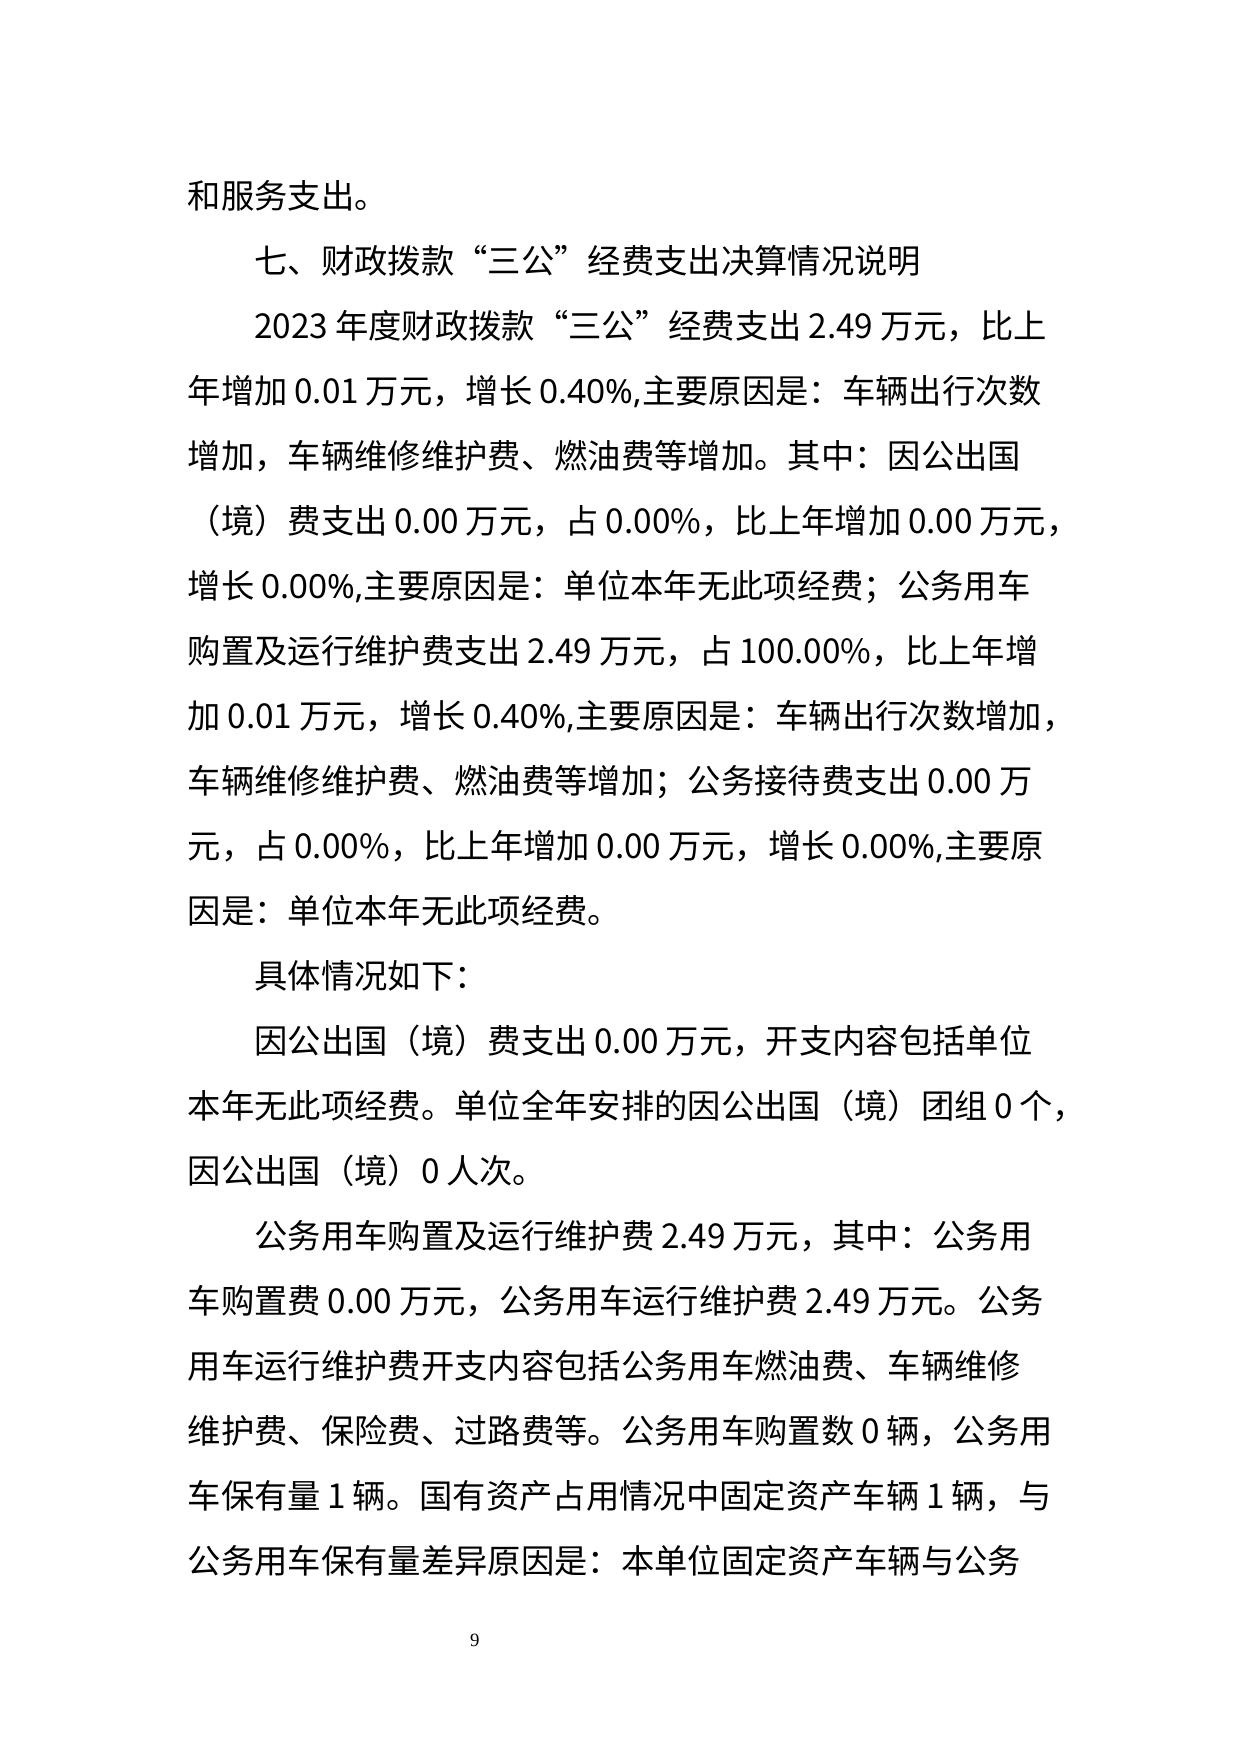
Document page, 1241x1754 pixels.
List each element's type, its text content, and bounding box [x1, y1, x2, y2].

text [187, 1202, 1053, 1592]
text 七、财政拨款“三公”经费支出决算情况说明 [187, 227, 1053, 292]
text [187, 162, 1053, 227]
text 2023年度财政拨款“三公”经费支出2.49万元，比上年增加0.01万元，增长0.40%,主要原因是：车辆出行次数增加，车辆维修维护费、燃油费等增加。其中：因公出国（境）费支出0.00万元，占0.00%，比上年增加0.00万元，增长0.00%,主要原因是：单位本年无此项经费；公务用车购置及运行维护费支出2.49万元，占100.00%，比上年增加0.01万元，增长0.40%,主要原因是：车辆出行次数增加，车辆维修维护费、燃油费等增加；公务接待费支出0.00万元，占0.00%，比上年增加0.00万元，增长0.00%,主要原因是：单位本年无此项经费。 [187, 292, 1053, 942]
text 具体情况如下： [187, 942, 1053, 1007]
text 因公出国（境）费支出0.00万元，开支内容包括单位本年无此项经费。单位全年安排的因公出国（境）团组0个，因公出国（境）0人次。 [187, 1007, 1053, 1202]
